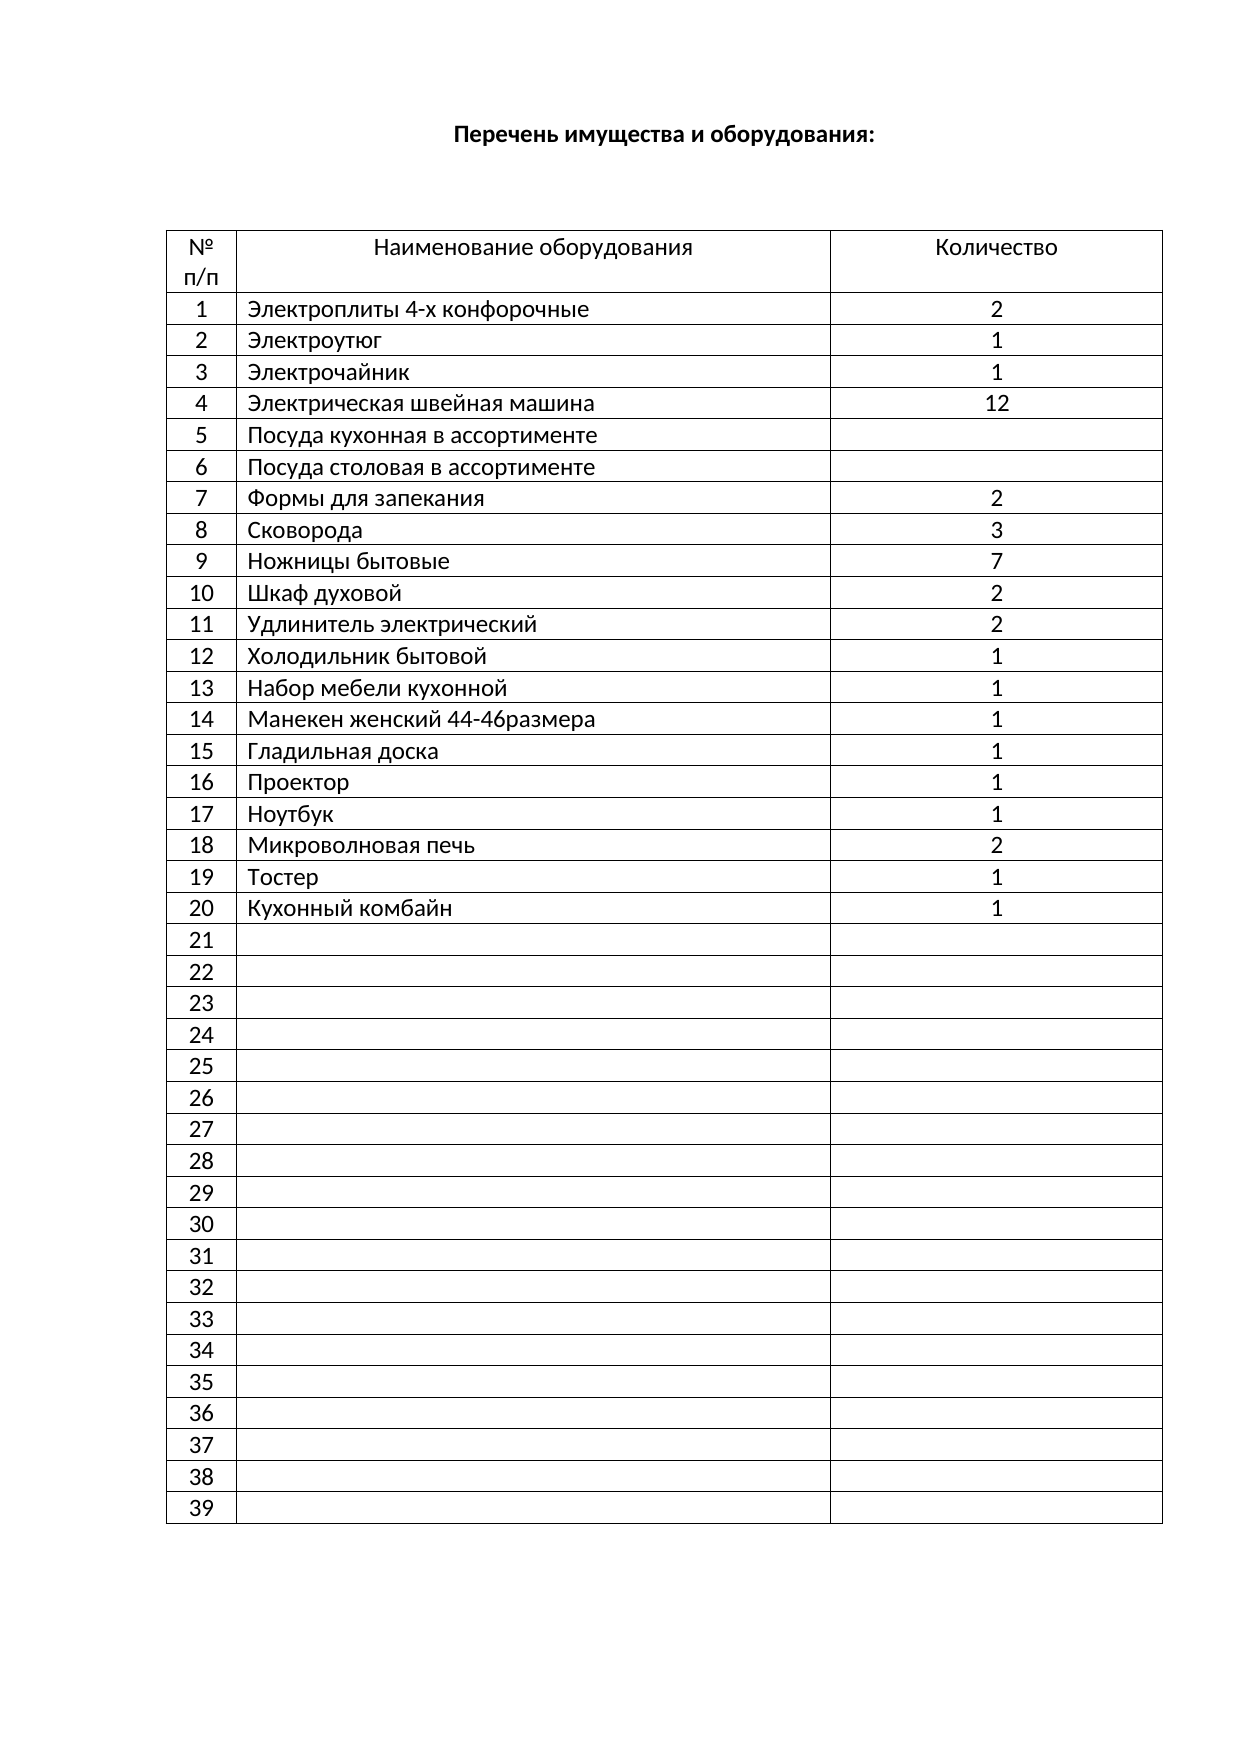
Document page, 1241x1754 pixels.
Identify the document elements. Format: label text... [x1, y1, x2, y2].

table_cell Электроутюг [237, 325, 830, 355]
table_cell [237, 987, 830, 1018]
table_cell 1 [831, 325, 1162, 355]
table_cell Манекен женский 44-46размера [237, 703, 830, 734]
table_cell [237, 1082, 830, 1112]
table_cell [237, 1114, 830, 1144]
table_cell 3 [831, 514, 1162, 544]
table_cell Кухонный комбайн [237, 893, 830, 923]
table_cell [831, 451, 1162, 481]
table_cell 1 [831, 703, 1162, 734]
table_cell [831, 924, 1162, 955]
table_cell [831, 1208, 1162, 1239]
table_cell 30 [167, 1208, 236, 1239]
table_cell 31 [167, 1240, 236, 1270]
table_cell 27 [167, 1114, 236, 1144]
table_cell [831, 1019, 1162, 1049]
table_cell [831, 956, 1162, 986]
table_cell Ноутбук [237, 798, 830, 828]
table_cell Шкаф духовой [237, 577, 830, 607]
table_cell 2 [831, 482, 1162, 513]
table_cell 23 [167, 987, 236, 1018]
table_cell [831, 1240, 1162, 1270]
table_cell 32 [167, 1271, 236, 1302]
table_cell 7 [831, 545, 1162, 576]
table_cell [831, 1050, 1162, 1081]
table_cell 19 [167, 861, 236, 892]
table_cell 33 [167, 1303, 236, 1333]
table_cell 3 [167, 356, 236, 387]
table_header Количество [831, 231, 1162, 292]
table_cell Тостер [237, 861, 830, 892]
table_cell [831, 1429, 1162, 1460]
table_cell [831, 1335, 1162, 1365]
table_cell [237, 1208, 830, 1239]
table_cell 2 [831, 577, 1162, 607]
table_cell 20 [167, 893, 236, 923]
table_cell 28 [167, 1145, 236, 1176]
table_cell [237, 1461, 830, 1491]
table_cell 12 [831, 388, 1162, 418]
table_cell [237, 1145, 830, 1176]
table_header Наименование оборудования [237, 231, 830, 292]
table_cell 1 [831, 893, 1162, 923]
table_cell [237, 1492, 830, 1523]
table_cell [237, 1366, 830, 1397]
table_cell 37 [167, 1429, 236, 1460]
table_cell 10 [167, 577, 236, 607]
table_cell [831, 1366, 1162, 1397]
table_cell Посуда кухонная в ассортименте [237, 419, 830, 450]
table_cell 2 [831, 293, 1162, 323]
table_cell 35 [167, 1366, 236, 1397]
table_cell [237, 1429, 830, 1460]
table_cell Ножницы бытовые [237, 545, 830, 576]
table_cell 18 [167, 830, 236, 860]
table_cell Электроплиты 4-х конфорочные [237, 293, 830, 323]
table_cell 5 [167, 419, 236, 450]
table_cell 1 [831, 735, 1162, 765]
table_cell 22 [167, 956, 236, 986]
table_cell [831, 1398, 1162, 1428]
table_cell 15 [167, 735, 236, 765]
table_cell [831, 1177, 1162, 1207]
table_cell 39 [167, 1492, 236, 1523]
table_cell 29 [167, 1177, 236, 1207]
table_cell 1 [167, 293, 236, 323]
table_cell 26 [167, 1082, 236, 1112]
table_cell 1 [831, 640, 1162, 671]
table_cell Посуда столовая в ассортименте [237, 451, 830, 481]
table_cell Удлинитель электрический [237, 609, 830, 639]
table_cell [831, 1082, 1162, 1112]
table_cell [237, 1050, 830, 1081]
table_cell [831, 419, 1162, 450]
table_cell [831, 1145, 1162, 1176]
table_cell 1 [831, 672, 1162, 702]
table_cell Гладильная доска [237, 735, 830, 765]
table_cell 38 [167, 1461, 236, 1491]
table_cell Электрочайник [237, 356, 830, 387]
table_cell 12 [167, 640, 236, 671]
table_cell 13 [167, 672, 236, 702]
table_cell Электрическая швейная машина [237, 388, 830, 418]
table_cell [831, 1492, 1162, 1523]
table_cell [831, 1303, 1162, 1333]
table_cell Проектор [237, 766, 830, 797]
table_cell [831, 987, 1162, 1018]
table_cell Микроволновая печь [237, 830, 830, 860]
table_cell 24 [167, 1019, 236, 1049]
table_cell 1 [831, 766, 1162, 797]
table_cell 34 [167, 1335, 236, 1365]
table_cell [237, 1019, 830, 1049]
table_cell Сковорода [237, 514, 830, 544]
table_cell Холодильник бытовой [237, 640, 830, 671]
table_cell [237, 1240, 830, 1270]
table_cell 36 [167, 1398, 236, 1428]
table_cell 21 [167, 924, 236, 955]
table_cell [237, 1335, 830, 1365]
table_cell 2 [831, 609, 1162, 639]
table_cell [237, 924, 830, 955]
table_header № п/п [167, 231, 236, 292]
table_cell Формы для запекания [237, 482, 830, 513]
table_cell [831, 1114, 1162, 1144]
table_cell 11 [167, 609, 236, 639]
table_cell [237, 956, 830, 986]
table_cell 1 [831, 798, 1162, 828]
table_cell [237, 1303, 830, 1333]
table_cell [831, 1461, 1162, 1491]
table_cell [237, 1177, 830, 1207]
table_cell [237, 1271, 830, 1302]
table_cell 2 [167, 325, 236, 355]
table_cell 1 [831, 356, 1162, 387]
table_cell 8 [167, 514, 236, 544]
table_cell [831, 1271, 1162, 1302]
table_cell 1 [831, 861, 1162, 892]
table_cell 4 [167, 388, 236, 418]
table_cell 7 [167, 482, 236, 513]
table_cell [237, 1398, 830, 1428]
table_cell 17 [167, 798, 236, 828]
table_cell Набор мебели кухонной [237, 672, 830, 702]
table_cell 9 [167, 545, 236, 576]
table_cell 16 [167, 766, 236, 797]
table_cell 25 [167, 1050, 236, 1081]
table_cell 6 [167, 451, 236, 481]
table_cell 2 [831, 830, 1162, 860]
table_cell 14 [167, 703, 236, 734]
text Перечень имущества и оборудования: [177, 118, 1152, 149]
